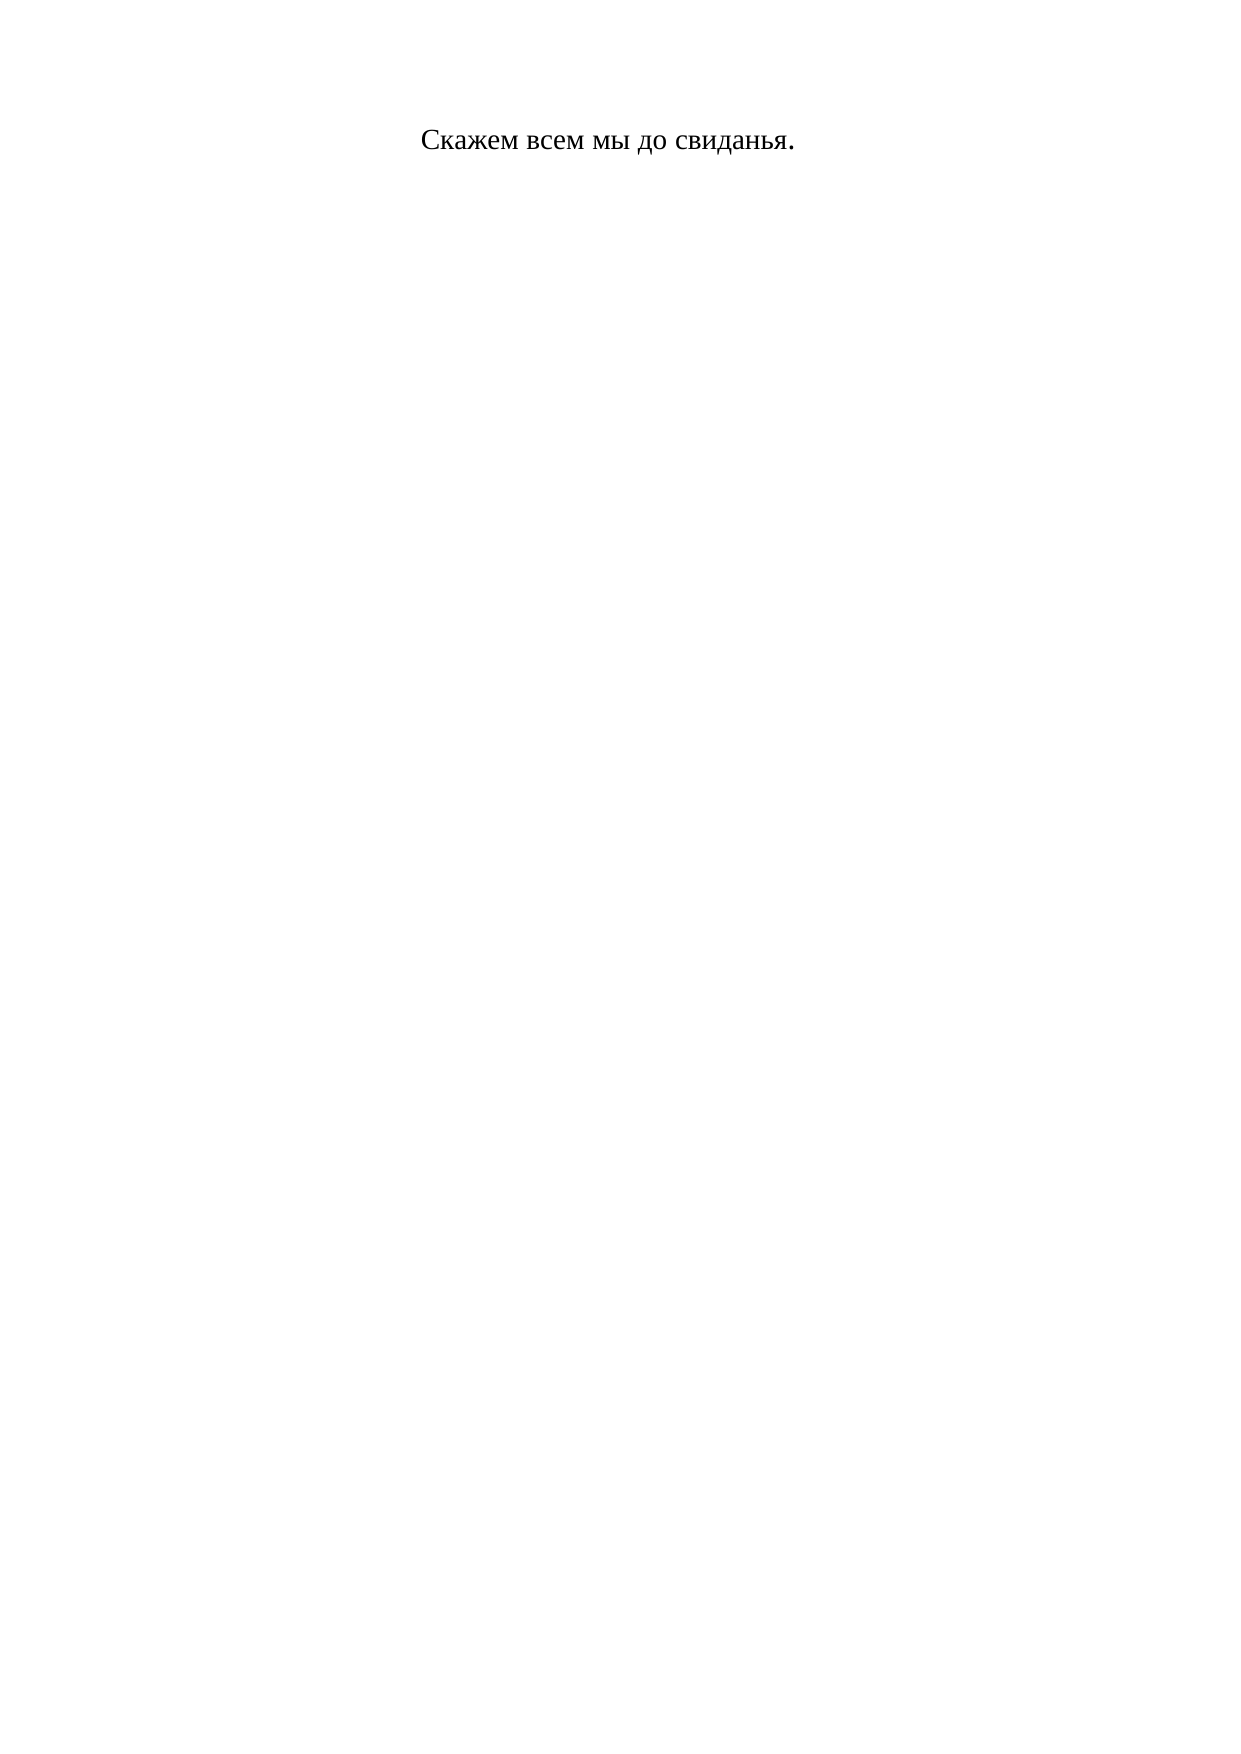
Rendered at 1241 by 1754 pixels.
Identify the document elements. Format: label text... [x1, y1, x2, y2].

text Скажем всем мы до свиданья. [177, 118, 1152, 158]
